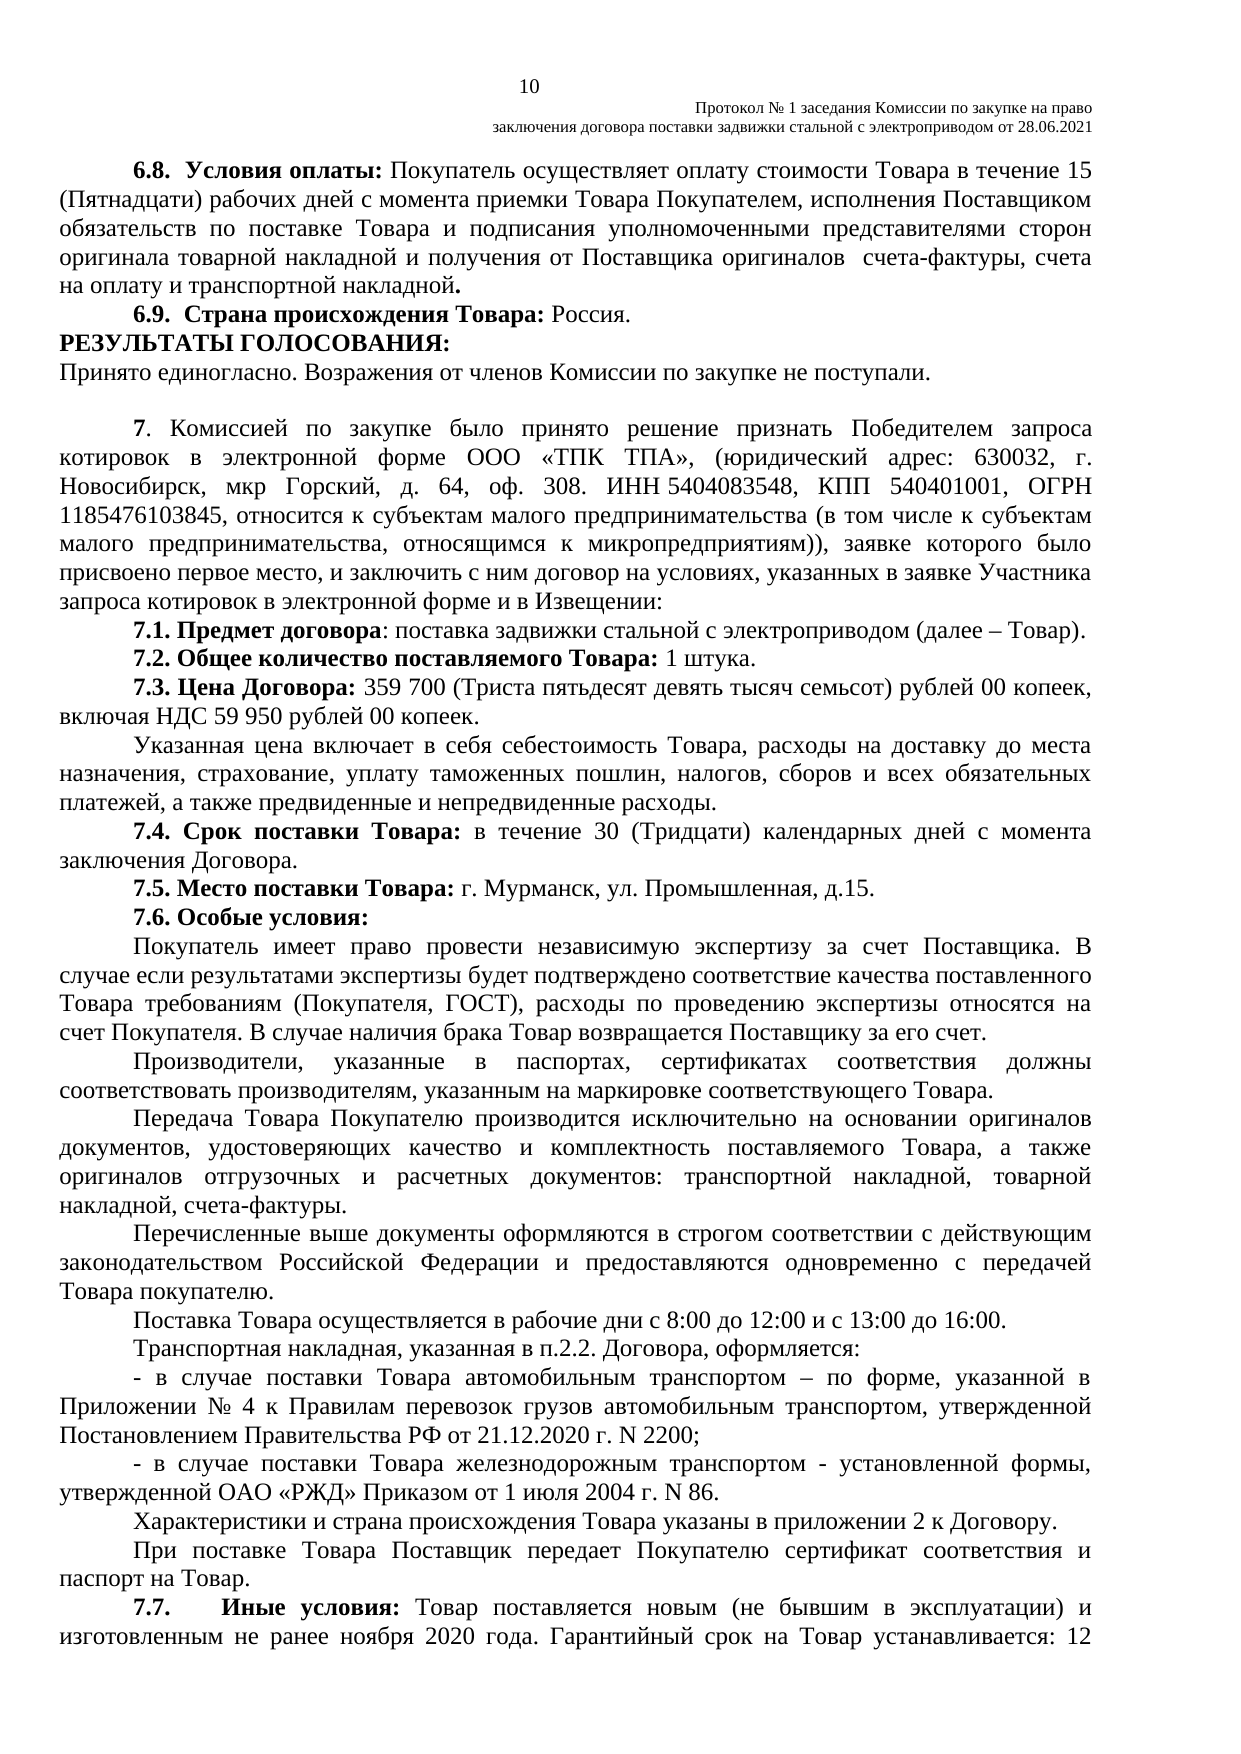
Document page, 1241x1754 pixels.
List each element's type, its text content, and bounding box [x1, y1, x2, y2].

text Передача Товара Покупателю производится исключительно на основании оригиналов документов, удостоверяющих качество и комплектность поставляемого Товара, а также оригиналов отгрузочных и расчетных документов: транспортной накладной, товарной накладной, счета-фактуры. [59, 1103, 1092, 1218]
text Производители, указанные в паспортах, сертификатах соответствия должны соответствовать производителям, указанным на маркировке соответствующего Товара. [59, 1046, 1092, 1103]
text Транспортная накладная, указанная в п.2.2. Договора, оформляется: [59, 1333, 1092, 1362]
list Страна происхождения Товара: Россия. [59, 299, 1092, 328]
subtitle 7. Комиссией по закупке было принято решение признать Победителем запроса котировок в электронной форме ООО «ТПК ТПА», (юридический адрес: 630032, г. Новосибирск, мкр Горский, д. 64, оф. 308. ИНН 5404083548, КПП 540401001, ОГРН 1185476103845, относится к субъектам малого предпринимательства (в том числе к субъектам малого предпринимательства, относящимся к микропредприятиям)), заявке которого было присвоено первое место, и заключить с ним договор на условиях, указанных в заявке Участника запроса котировок в электронной форме и в Извещении: [59, 413, 1092, 615]
list Условия оплаты: Покупатель осуществляет оплату стоимости Товара в течение 15 (Пятнадцати) рабочих дней с момента приемки Товара Покупателем, исполнения Поставщиком обязательств по поставке Товара и подписания уполномоченными представителями сторон оригинала товарной накладной и получения от Поставщика оригиналов счета-фактуры, счета на оплату и транспортной накладной. [59, 155, 1092, 299]
text 7.2. Общее количество поставляемого Товара: 1 штука. [59, 643, 1092, 672]
text РЕЗУЛЬТАТЫ ГОЛОСОВАНИЯ: [59, 328, 1092, 357]
text Характеристики и страна происхождения Товара указаны в приложении 2 к Договору. [59, 1506, 1092, 1535]
text Принято единогласно. Возражения от членов Комиссии по закупке не поступали. [59, 357, 1092, 385]
text Поставка Товара осуществляется в рабочие дни с 8:00 до 12:00 и с 13:00 до 16:00. [59, 1305, 1092, 1333]
text 7.4. Срок поставки Товара: в течение 30 (Тридцати) календарных дней с момента заключения Договора. [59, 816, 1092, 873]
text 7.6. Особые условия: [59, 902, 1092, 931]
text - в случае поставки Товара автомобильным транспортом – по форме, указанной в Приложении № 4 к Правилам перевозок грузов автомобильным транспортом, утвержденной Постановлением Правительства РФ от 21.12.2020 г. N 2200; [59, 1362, 1092, 1448]
text - в случае поставки Товара железнодорожным транспортом - установленной формы, утвержденной ОАО «РЖД» Приказом от 1 июля 2004 г. N 86. [59, 1448, 1092, 1506]
text При поставке Товара Поставщик передает Покупателю сертификат соответствия и паспорт на Товар. [59, 1535, 1092, 1592]
text 7.5. Место поставки Товара: г. Мурманск, ул. Промышленная, д.15. [59, 873, 1092, 902]
text Перечисленные выше документы оформляются в строгом соответствии с действующим законодательством Российской Федерации и предоставляются одновременно с передачей Товара покупателю. [59, 1218, 1092, 1305]
text Указанная цена включает в себя себестоимость Товара, расходы на доставку до места назначения, страхование, уплату таможенных пошлин, налогов, сборов и всех обязательных платежей, а также предвиденные и непредвиденные расходы. [59, 730, 1092, 816]
text 7.1. Предмет договора: поставка задвижки стальной с электроприводом (далее – Товар). [59, 615, 1092, 643]
text Покупатель имеет право провести независимую экспертизу за счет Поставщика. В случае если результатами экспертизы будет подтверждено соответствие качества поставленного Товара требованиям (Покупателя, ГОСТ), расходы по проведению экспертизы относятся на счет Покупателя. В случае наличия брака Товар возвращается Поставщику за его счет. [59, 931, 1092, 1046]
text 7.3. Цена Договора: 359 700 (Триста пятьдесят девять тысяч семьсот) рублей 00 копеек, включая НДС 59 950 рублей 00 копеек. [59, 672, 1092, 730]
